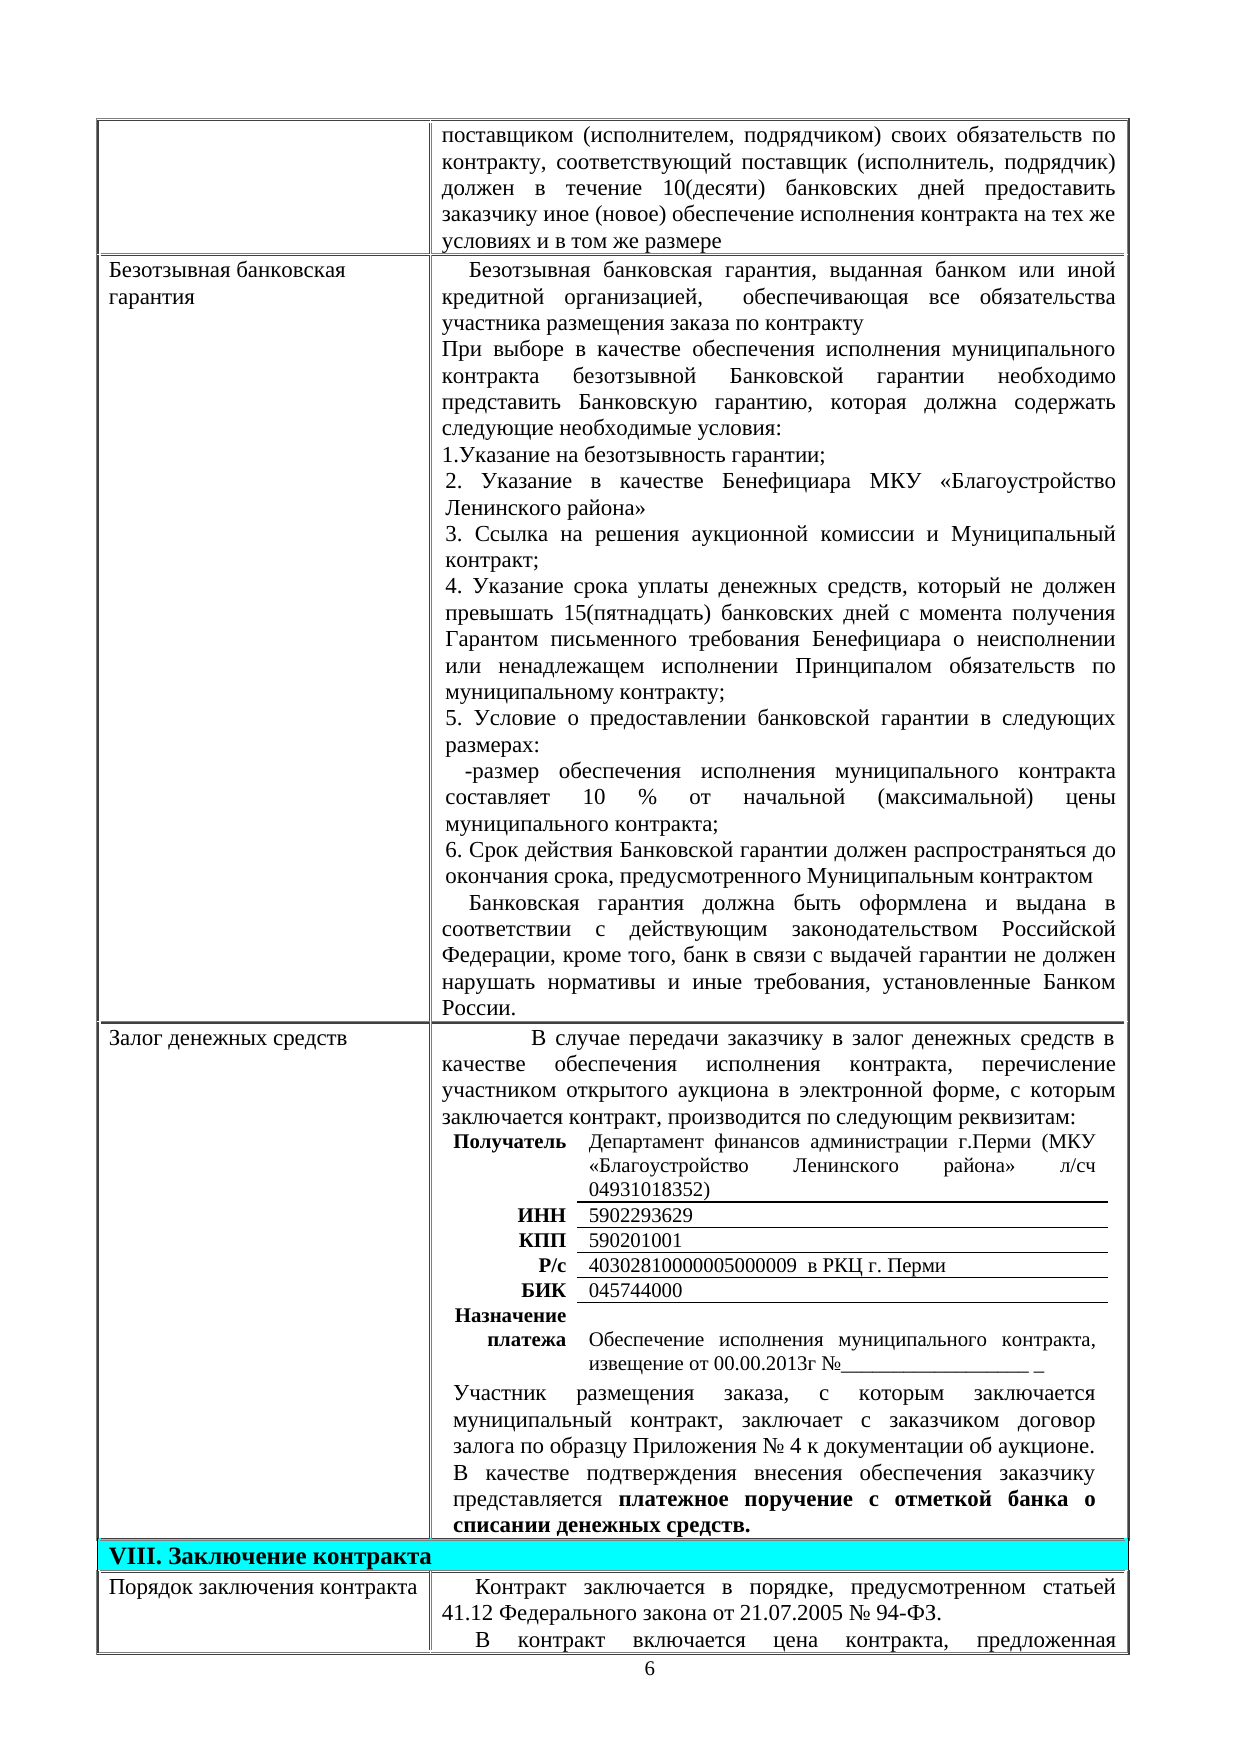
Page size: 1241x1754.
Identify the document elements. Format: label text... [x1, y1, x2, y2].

table_cell В случае передачи заказчику в залог денежных средств в качестве обеспечения исполнения контракта, перечисление участником открытого аукциона в электронной форме, с которым заключается контракт, производится по следующим реквизитам: [432, 1021, 1128, 1538]
table_cell Безотзывная банковская гарантия [99, 253, 429, 1021]
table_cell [430, 119, 1127, 253]
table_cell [99, 121, 430, 253]
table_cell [98, 1570, 430, 1652]
table_cell Залог денежных средств [97, 1021, 429, 1538]
table_cell VIII. Заключение контракта [98, 1538, 1128, 1570]
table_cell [430, 1570, 1128, 1652]
table_cell Безотзывная банковская гарантия, выданная банком или иной кредитной организацией, обеспечивающая все обязательства участника размещения заказа по контракту При выборе в качестве обеспечения исполнения муниципального контракта безотзывной Банковской гарантии необходимо представить Банковскую гарантию, которая должна содержать следующие необходимые условия: 1.Указание на безотзывность гарантии; 2. Указание в качестве Бенефициара МКУ «Благоустройство Ленинского района» 3. Ссылка на решения аукционной комиссии и Муниципальный контракт; 4. Указание срока уплаты денежных средств, который не должен превышать 15(пятнадцать) банковских дней с момента получения Гарантом письменного требования Бенефициара о неисполнении или ненадлежащем исполнении Принципалом обязательств по муниципальному контракту; 5. Условие о предоставлении банковской гарантии в следующих размерах: -размер обеспечения исполнения муниципального контракта составляет 10 % от начальной (максимальной) цены муниципального контракта; 6. Срок действия Банковской гарантии должен распространяться до окончания срока, предусмотренного Муниципальным контрактом Банковская гарантия должна быть оформлена и выдана в соответствии с действующим законодательством Российской Федерации, кроме того, банк в связи с выдачей гарантии не должен нарушать нормативы и иные требования, установленные Банком России. [432, 253, 1127, 1021]
